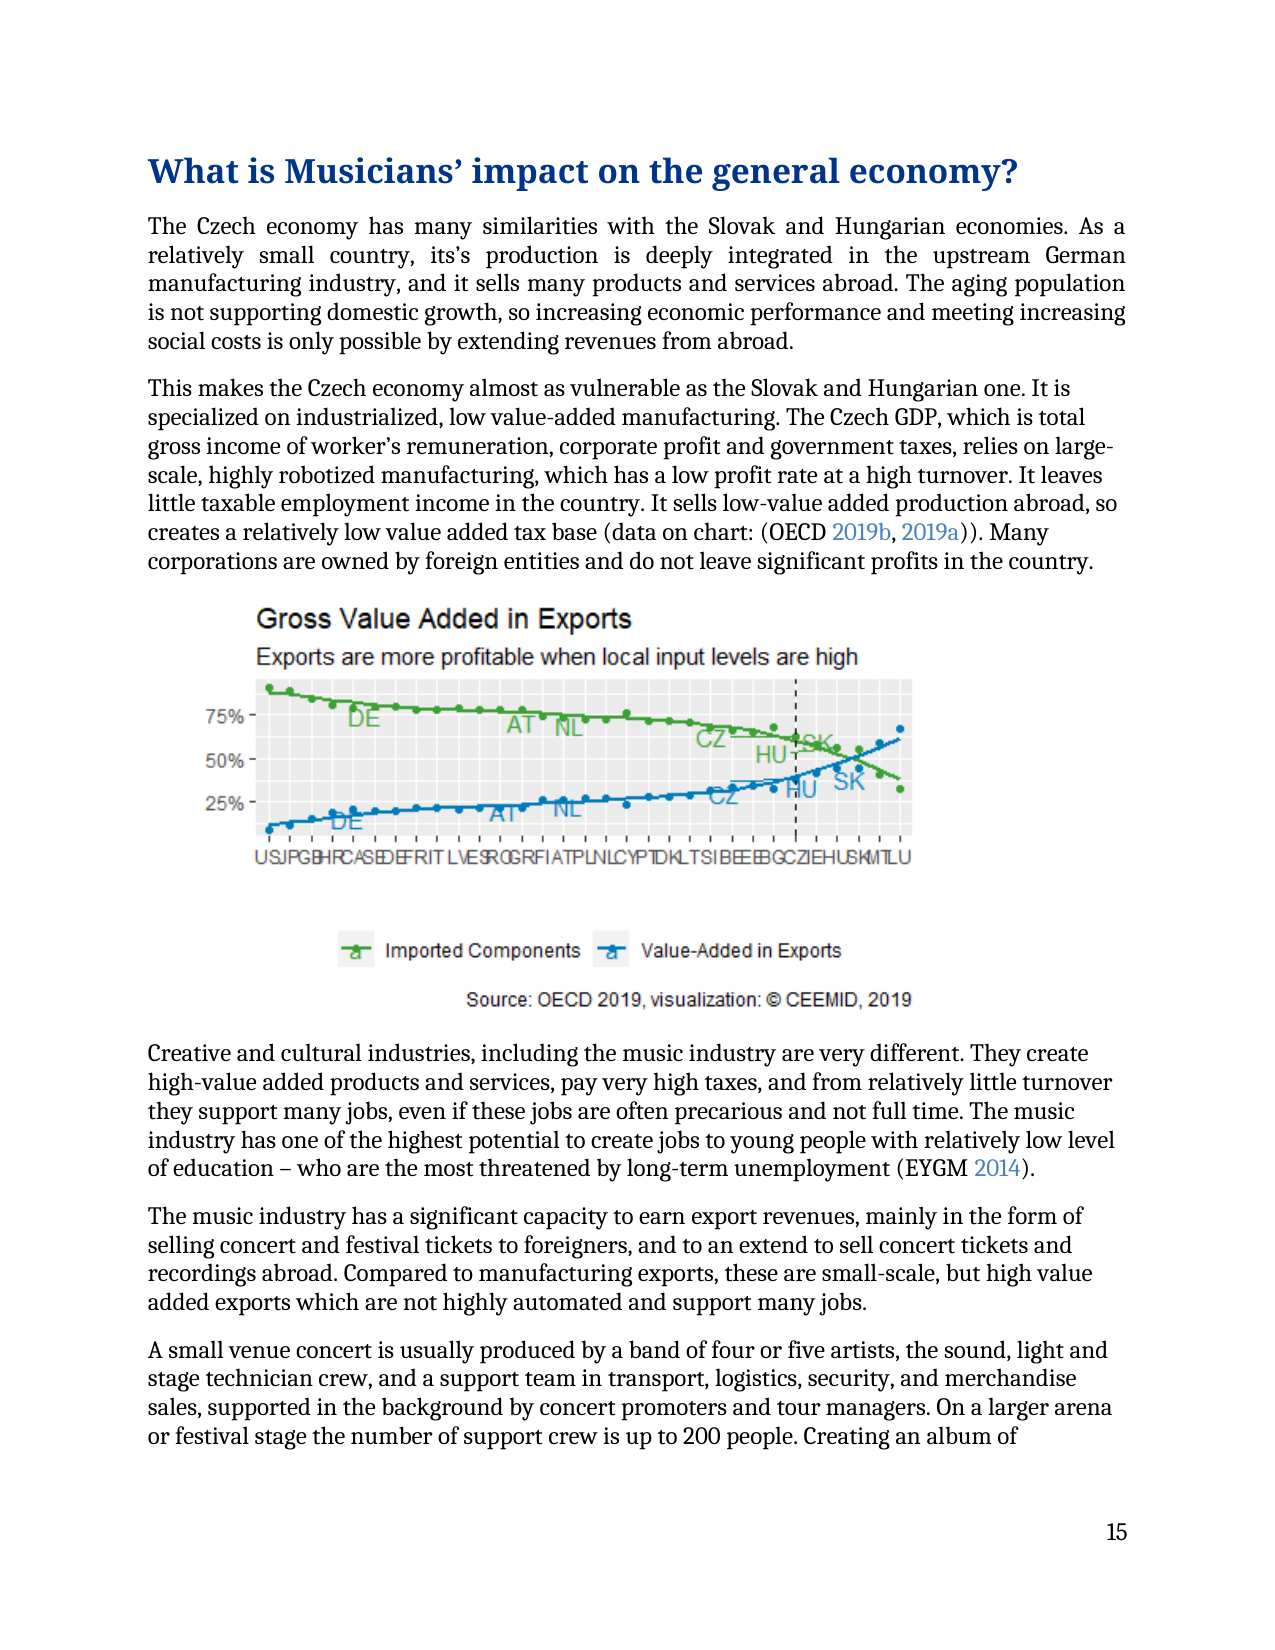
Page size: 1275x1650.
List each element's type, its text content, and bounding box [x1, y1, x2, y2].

text Creative and cultural industries, including the music industry are very different. They create high-value added products and services, pay very high taxes, and from relatively little turnover they support many jobs, even if these jobs are often precarious and not full time. The music industry has one of the highest potential to create jobs to young people with relatively low level of education – who are the most threatened by long-term unemployment (EYGM 2014). [148, 1039, 1127, 1183]
picture [166, 594, 925, 1021]
text The Czech economy has many similarities with the Slovak and Hungarian economies. As a relatively small country, its’s production is deeply integrated in the upstream German manufacturing industry, and it sells many products and services abroad. The aging population is not supporting domestic growth, so increasing economic performance and meeting increasing social costs is only possible by extending revenues from abroad. [148, 212, 1127, 356]
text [148, 1336, 1127, 1451]
text The music industry has a significant capacity to earn export revenues, mainly in the form of selling concert and festival tickets to foreigners, and to an extend to sell concert tickets and recordings abroad. Compared to manufacturing exports, these are small-scale, but high value added exports which are not highly automated and support many jobs. [148, 1202, 1127, 1317]
text This makes the Czech economy almost as vulnerable as the Slovak and Hungarian one. It is specialized on industrialized, low value-added manufacturing. The Czech GDP, which is total gross income of worker’s remuneration, corporate profit and government taxes, relies on large-scale, highly robotized manufacturing, which has a low profit rate at a high turnover. It leaves little taxable employment income in the country. It sells low-value added production abroad, so creates a relatively low value added tax base (data on chart: (OECD 2019b, 2019a)). Many corporations are owned by foreign entities and do not leave significant profits in the country. [148, 374, 1127, 576]
subtitle What is Musicians’ impact on the general economy? [148, 148, 1127, 193]
